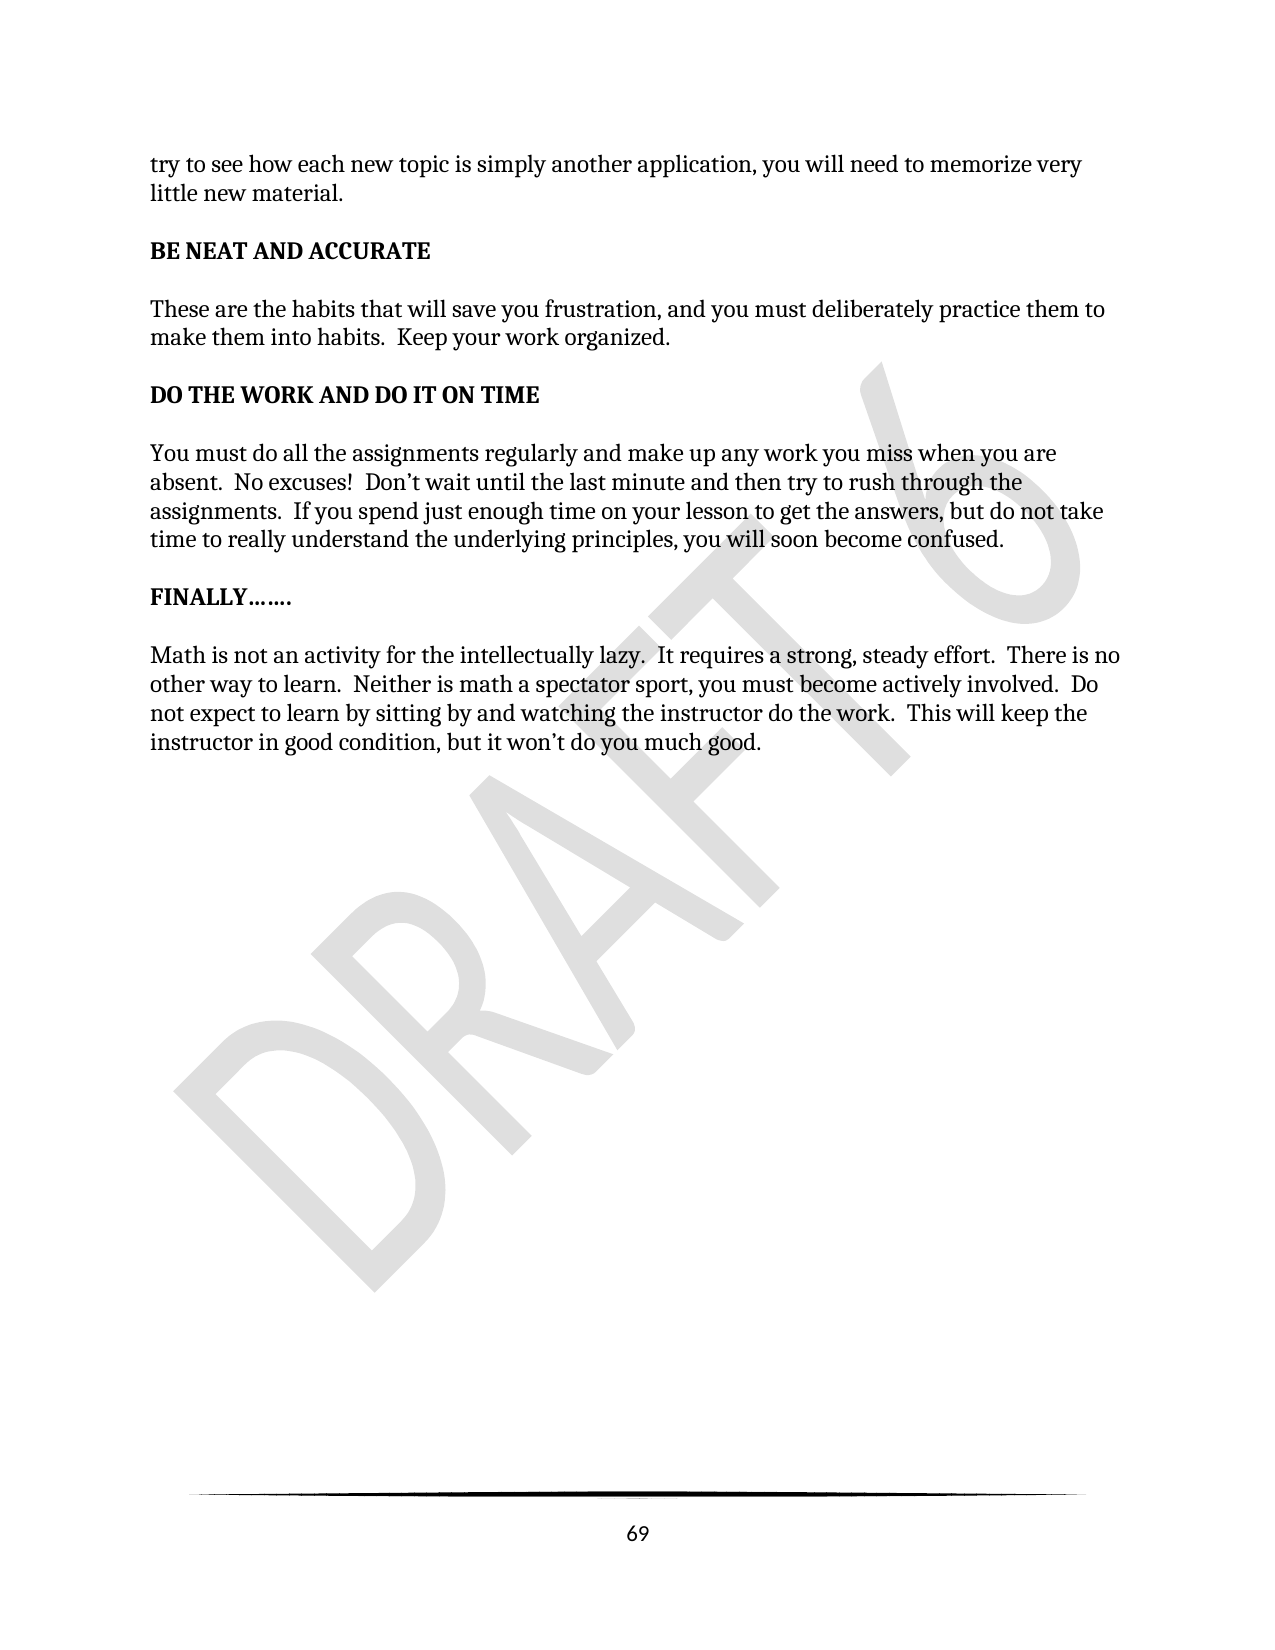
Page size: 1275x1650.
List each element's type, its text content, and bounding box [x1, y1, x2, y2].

text DO THE WORK AND DO IT ON TIME [150, 381, 1125, 410]
text You must do all the assignments regularly and make up any work you miss when you are absent. No excuses! Don’t wait until the last minute and then try to rush through the assignments. If you spend just enough time on your lesson to get the answers, but do not take time to really understand the underlying principles, you will soon become confused. [150, 439, 1125, 554]
text BE NEAT AND ACCURATE [150, 237, 1125, 265]
text Math is not an activity for the intellectually lazy. It requires a strong, steady effort. There is no other way to learn. Neither is math a spectator sport, you must become actively involved. Do not expect to learn by sitting by and watching the instructor do the work. This will keep the instructor in good condition, but it won’t do you much good. [150, 641, 1125, 756]
text FINALLY……. [150, 583, 1125, 612]
text These are the habits that will save you frustration, and you must deliberately practice them to make them into habits. Keep your work organized. [150, 294, 1125, 352]
picture [189, 1490, 1087, 1499]
